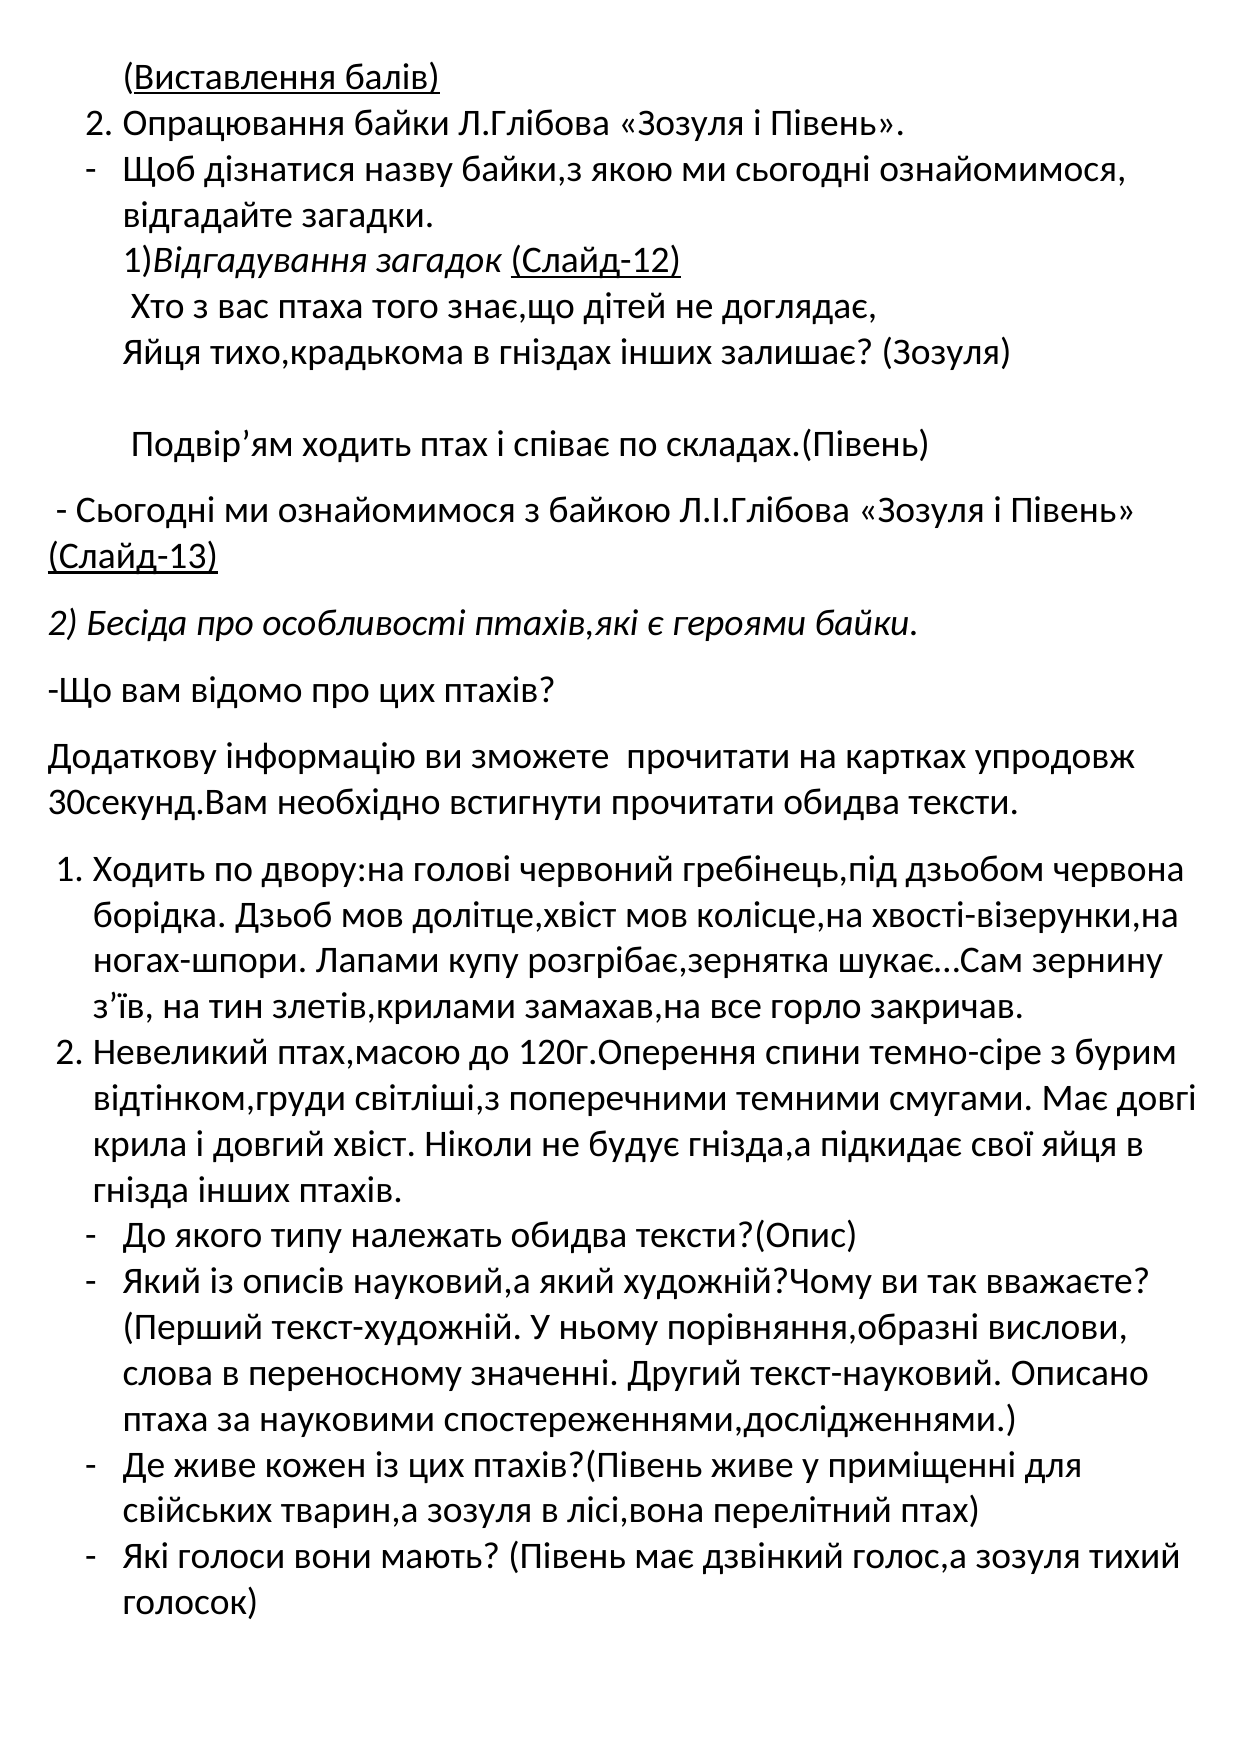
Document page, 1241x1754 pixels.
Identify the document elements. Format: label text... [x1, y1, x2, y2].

list Де живе кожен із цих птахів?(Півень живе у приміщенні для свійських тварин,а зозуля в лісі,вона перелітний птах) [85, 1441, 1205, 1532]
list Ходить по двору:на голові червоний гребінець,під дзьобом червона борідка. Дзьоб мов долітце,хвіст мов колісце,на хвості-візерунки,на ногах-шпори. Лапами купу розгрібає,зернятка шукає…Сам зернину з’їв, на тин злетів,крилами замахав,на все горло закричав. [55, 845, 1205, 1028]
list Невеликий птах,масою до 120г.Оперення спини темно-сіре з бурим відтінком,груди світліші,з поперечними темними смугами. Має довгі крила і довгий хвіст. Ніколи не будує гнізда,а підкидає свої яйця в гнізда інших птахів. [55, 1028, 1205, 1211]
text Додаткову інформацію ви зможете прочитати на картках упродовж 30секунд.Вам необхідно встигнути прочитати обидва тексти. [47, 732, 1205, 824]
list Щоб дізнатися назву байки,з якою ми сьогодні ознайомимося, відгадайте загадки. [85, 145, 1205, 236]
list 1)Відгадування загадок (Слайд-12) [122, 236, 1205, 282]
list Які голоси вони мають? (Півень має дзвінкий голос,а зозуля тихий голосок) [85, 1532, 1205, 1624]
text -Що вам відомо про цих птахів? [47, 666, 1205, 711]
list Яйця тихо,крадькома в гніздах інших залишає? (Зозуля) [122, 328, 1205, 374]
list Опрацювання байки Л.Глібова «Зозуля і Півень». [85, 99, 1205, 145]
list Хто з вас птаха того знає,що дітей не доглядає, [122, 282, 1205, 328]
text 2) Бесіда про особливості птахів,які є героями байки. [47, 599, 1205, 645]
text - Сьогодні ми ознайомимося з байкою Л.І.Глібова «Зозуля і Півень» (Слайд-13) [47, 486, 1205, 578]
list (Виставлення балів) [122, 53, 1205, 99]
list Подвір’ям ходить птах і співає по складах.(Півень) [122, 420, 1205, 466]
list До якого типу належать обидва тексти?(Опис) [85, 1211, 1205, 1257]
list Який із описів науковий,а який художній?Чому ви так вважаєте? (Перший текст-художній. У ньому порівняння,образні вислови, слова в переносному значенні. Другий текст-науковий. Описано птаха за науковими спостереженнями,дослідженнями.) [85, 1257, 1205, 1441]
